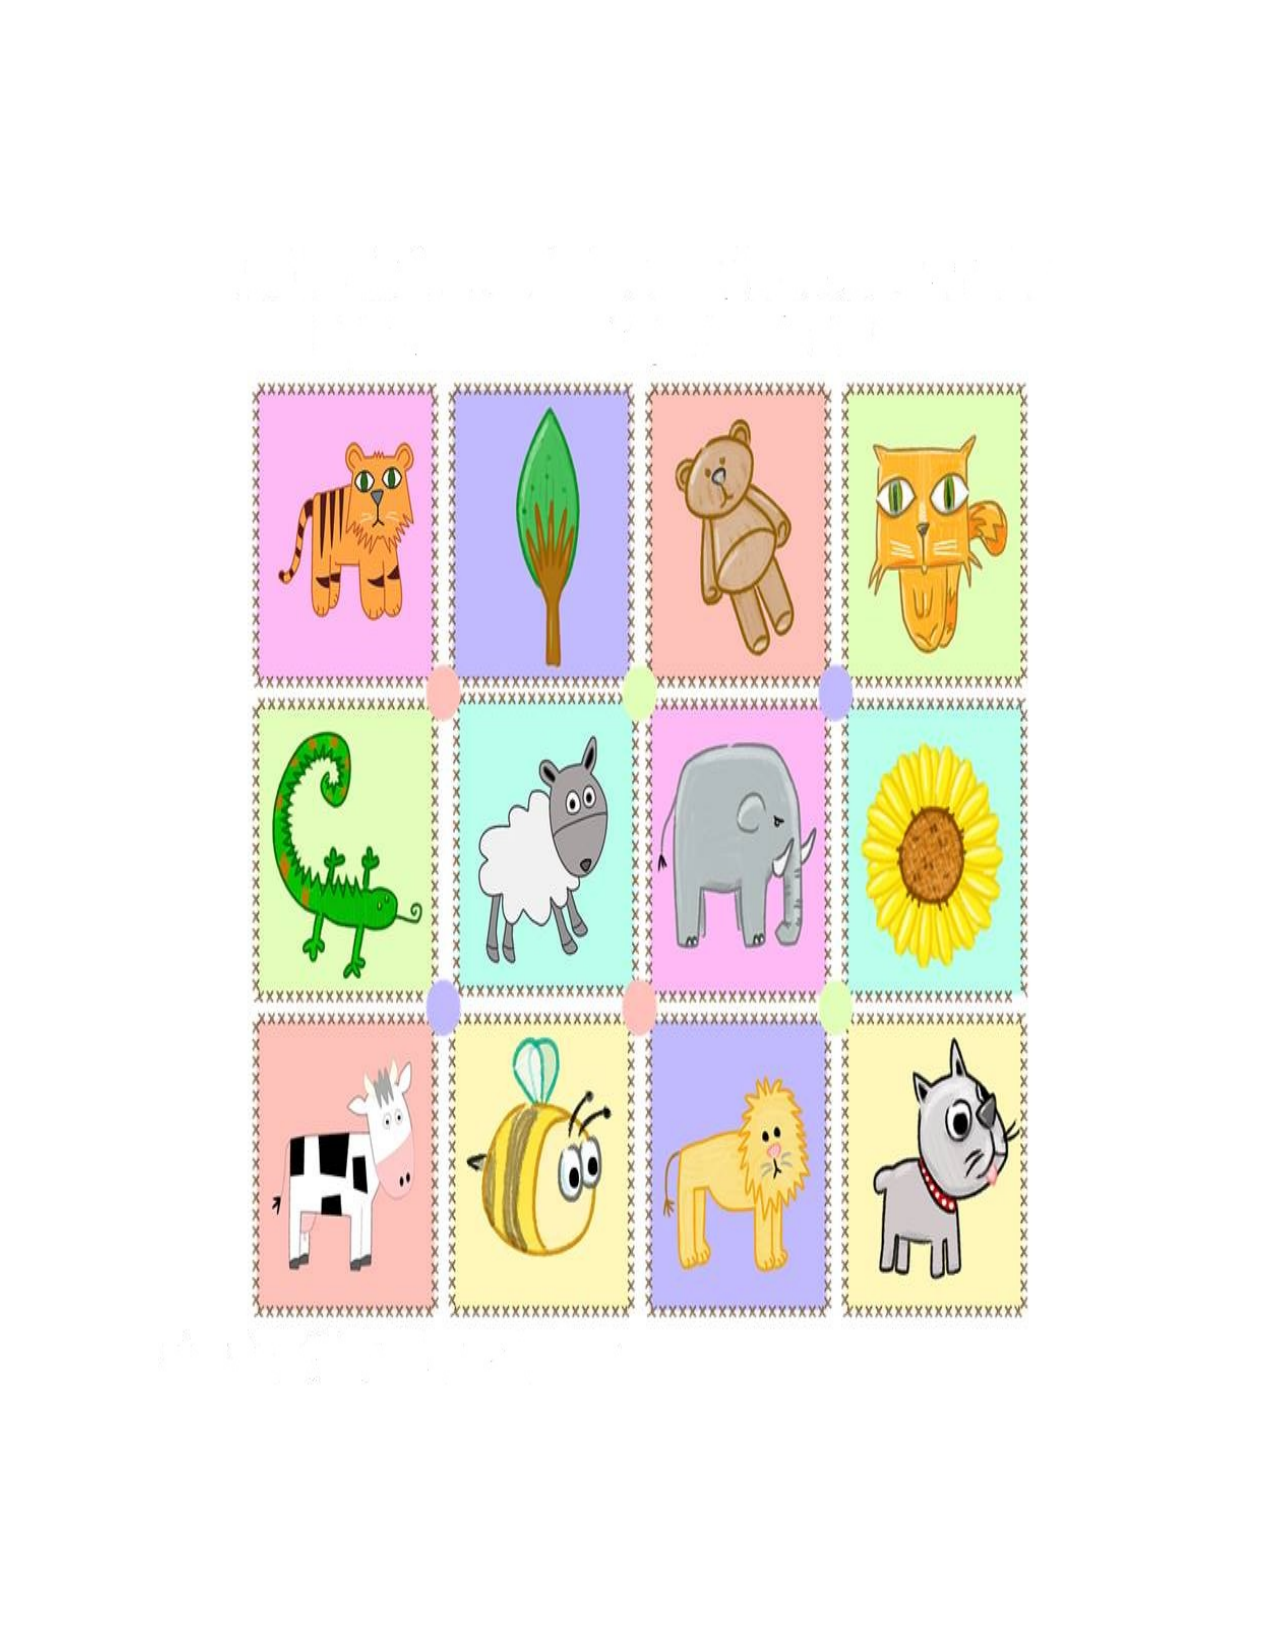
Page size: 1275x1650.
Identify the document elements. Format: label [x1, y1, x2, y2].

picture [150, 150, 1125, 1399]
